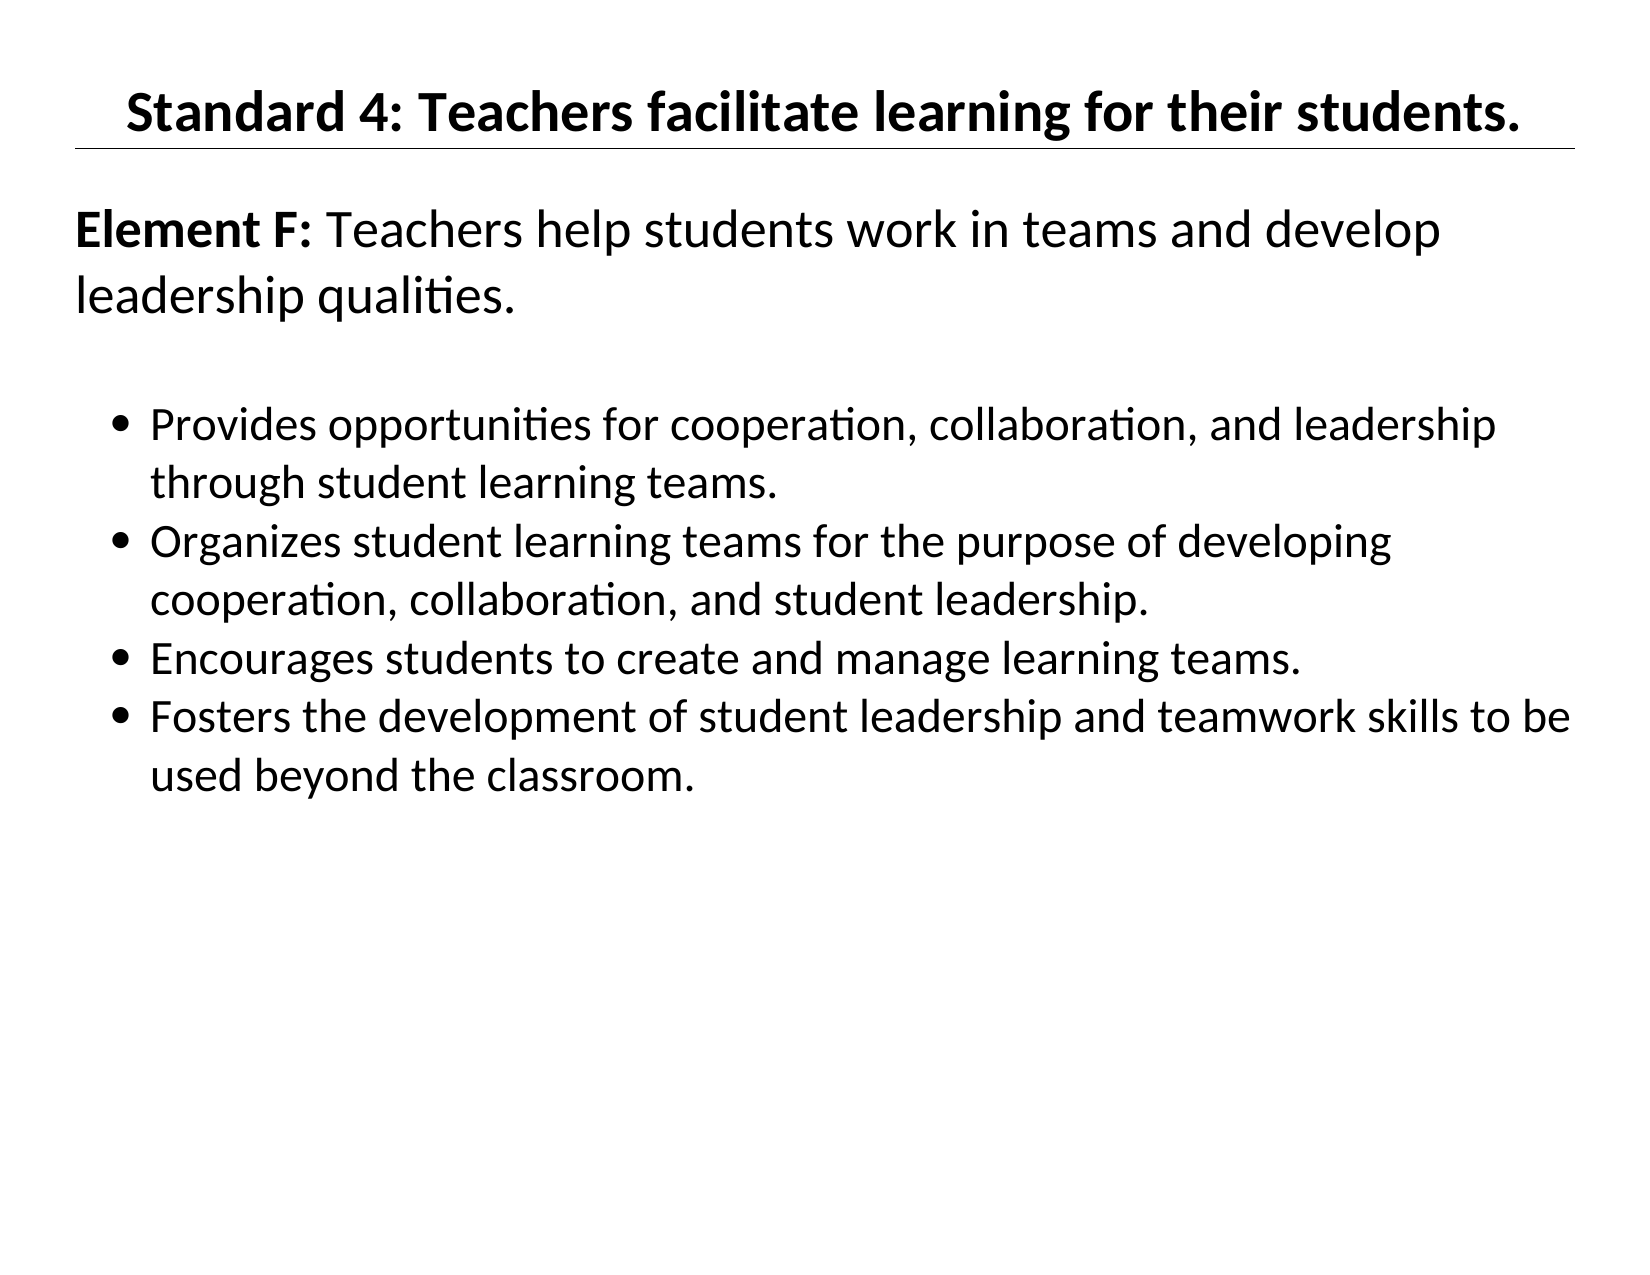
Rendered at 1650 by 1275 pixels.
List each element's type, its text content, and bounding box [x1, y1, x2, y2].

list Fosters the development of student leadership and teamwork skills to be used beyond the classroom. [112, 686, 1575, 803]
list Encourages students to create and manage learning teams. [112, 628, 1575, 686]
list Provides opportunities for cooperation, collaboration, and leadership through student learning teams. [112, 394, 1575, 511]
text Element F: Teachers help students work in teams and develop leadership qualities. [75, 195, 1575, 327]
text Standard 4: Teachers facilitate learning for their students. [75, 75, 1575, 148]
list Organizes student learning teams for the purpose of developing cooperation, collaboration, and student leadership. [112, 511, 1575, 628]
